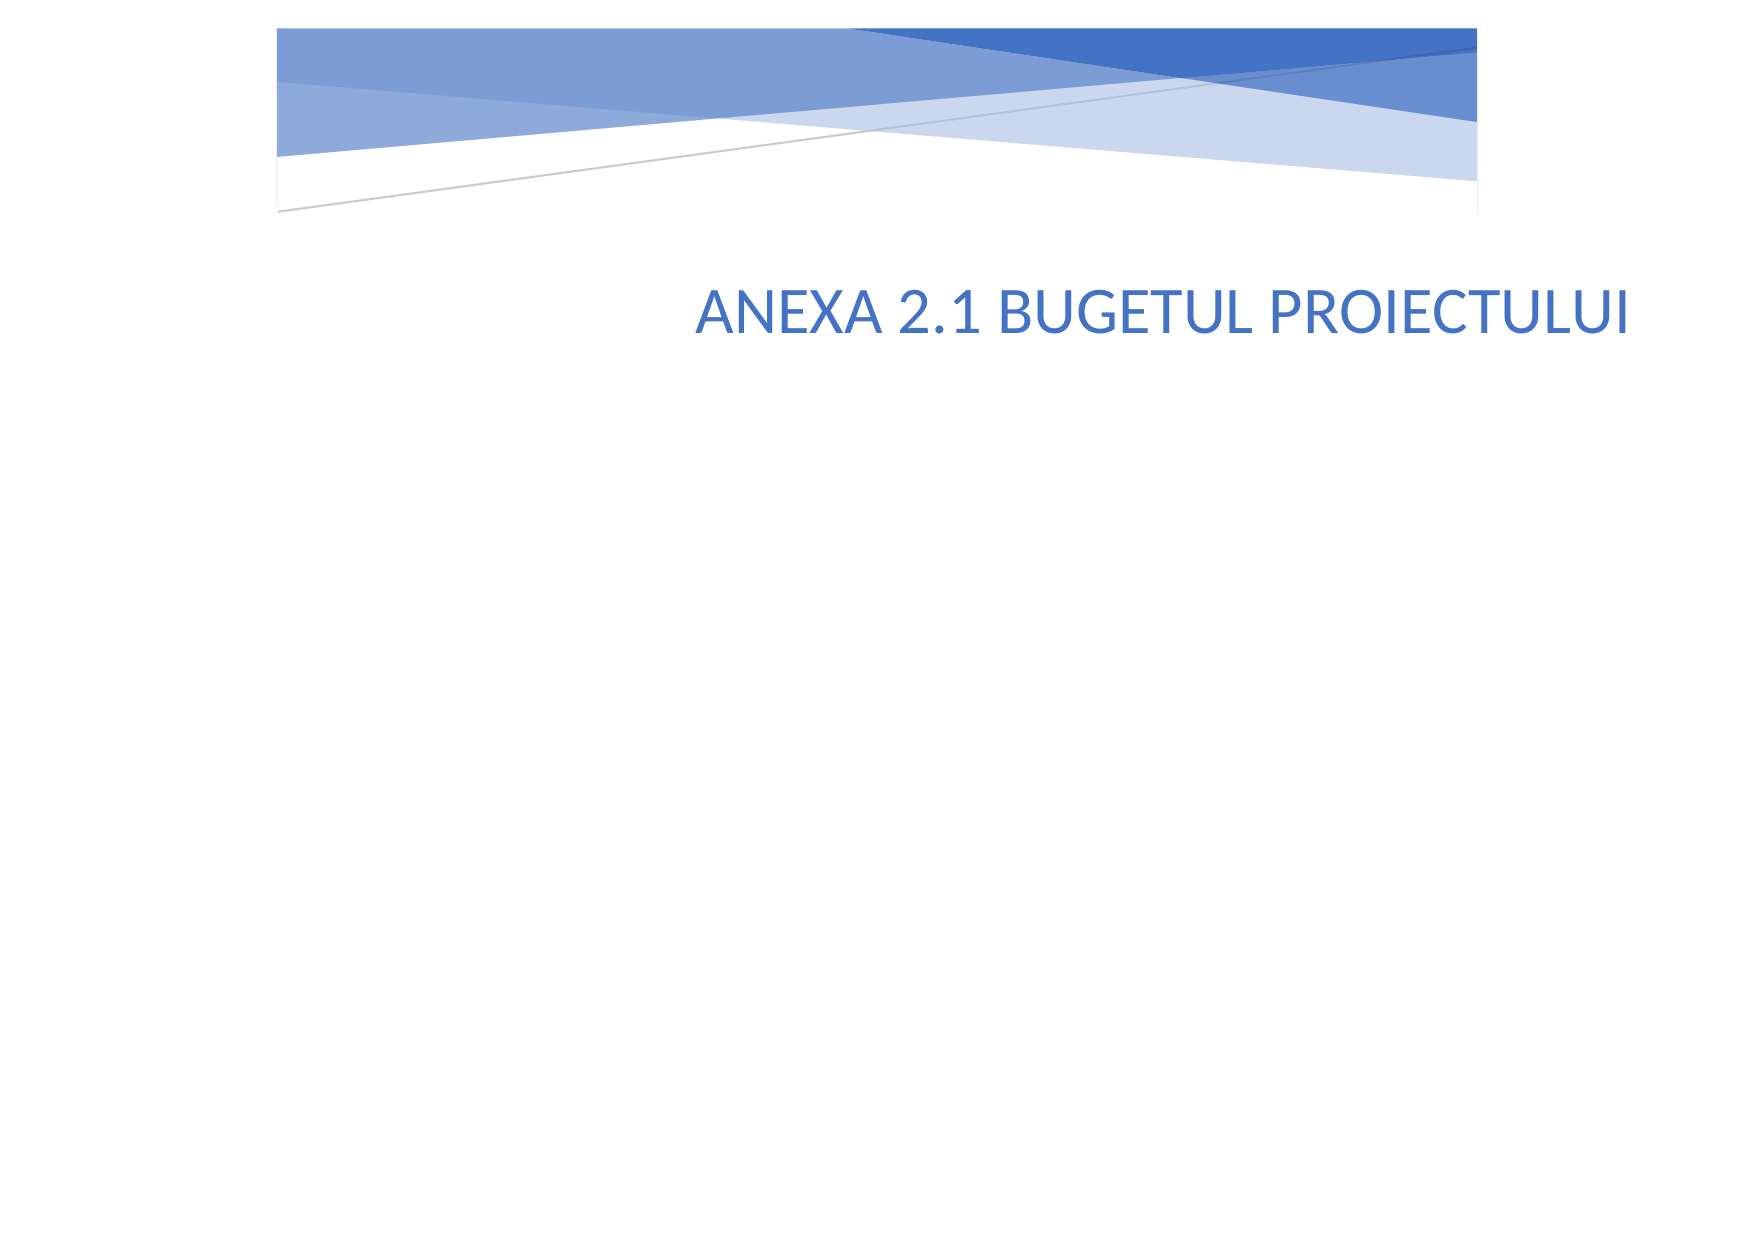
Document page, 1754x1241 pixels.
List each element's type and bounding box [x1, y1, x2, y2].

picture [276, 28, 1477, 228]
